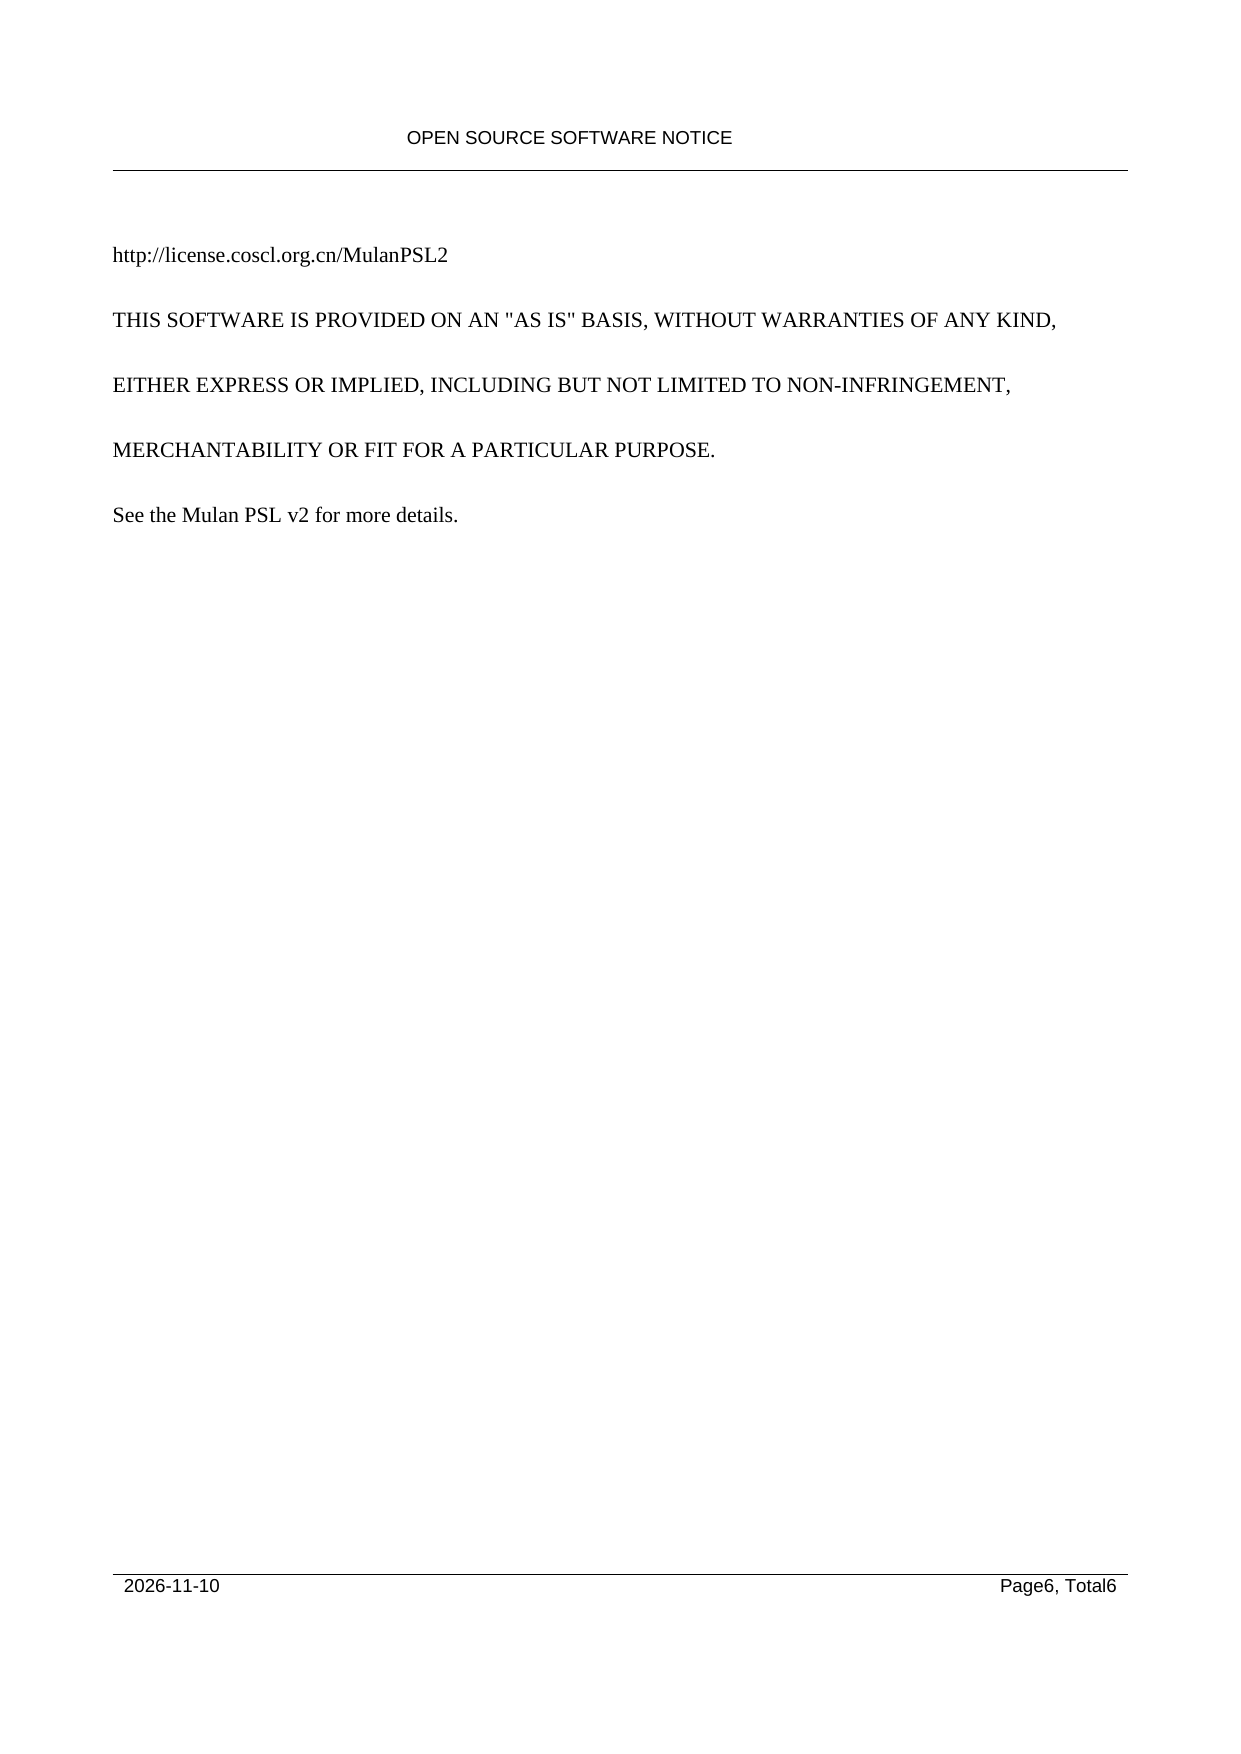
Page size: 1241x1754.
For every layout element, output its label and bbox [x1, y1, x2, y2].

text [112, 206, 1128, 531]
